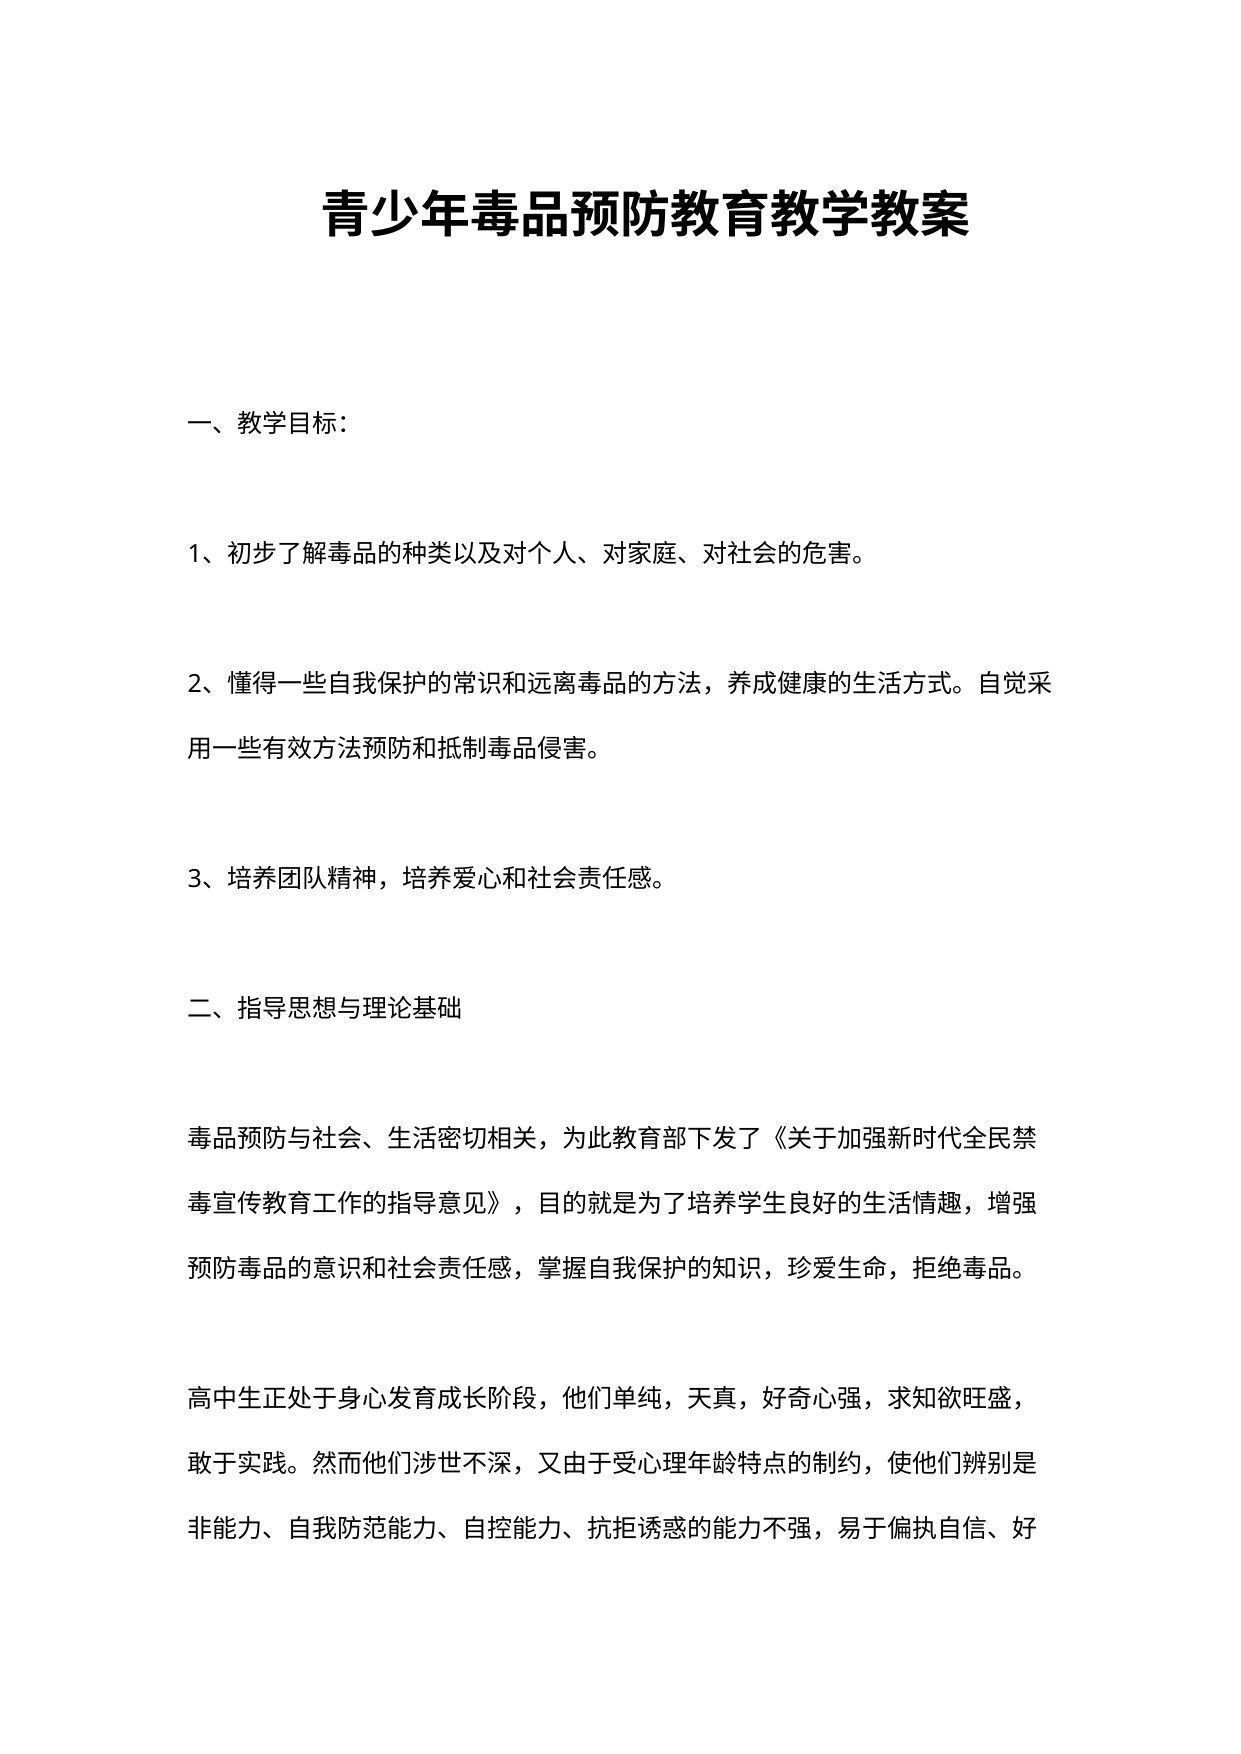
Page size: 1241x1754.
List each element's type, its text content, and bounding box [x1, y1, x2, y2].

text 青少年毒品预防教育教学教案 [187, 162, 1053, 259]
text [187, 259, 1053, 1559]
